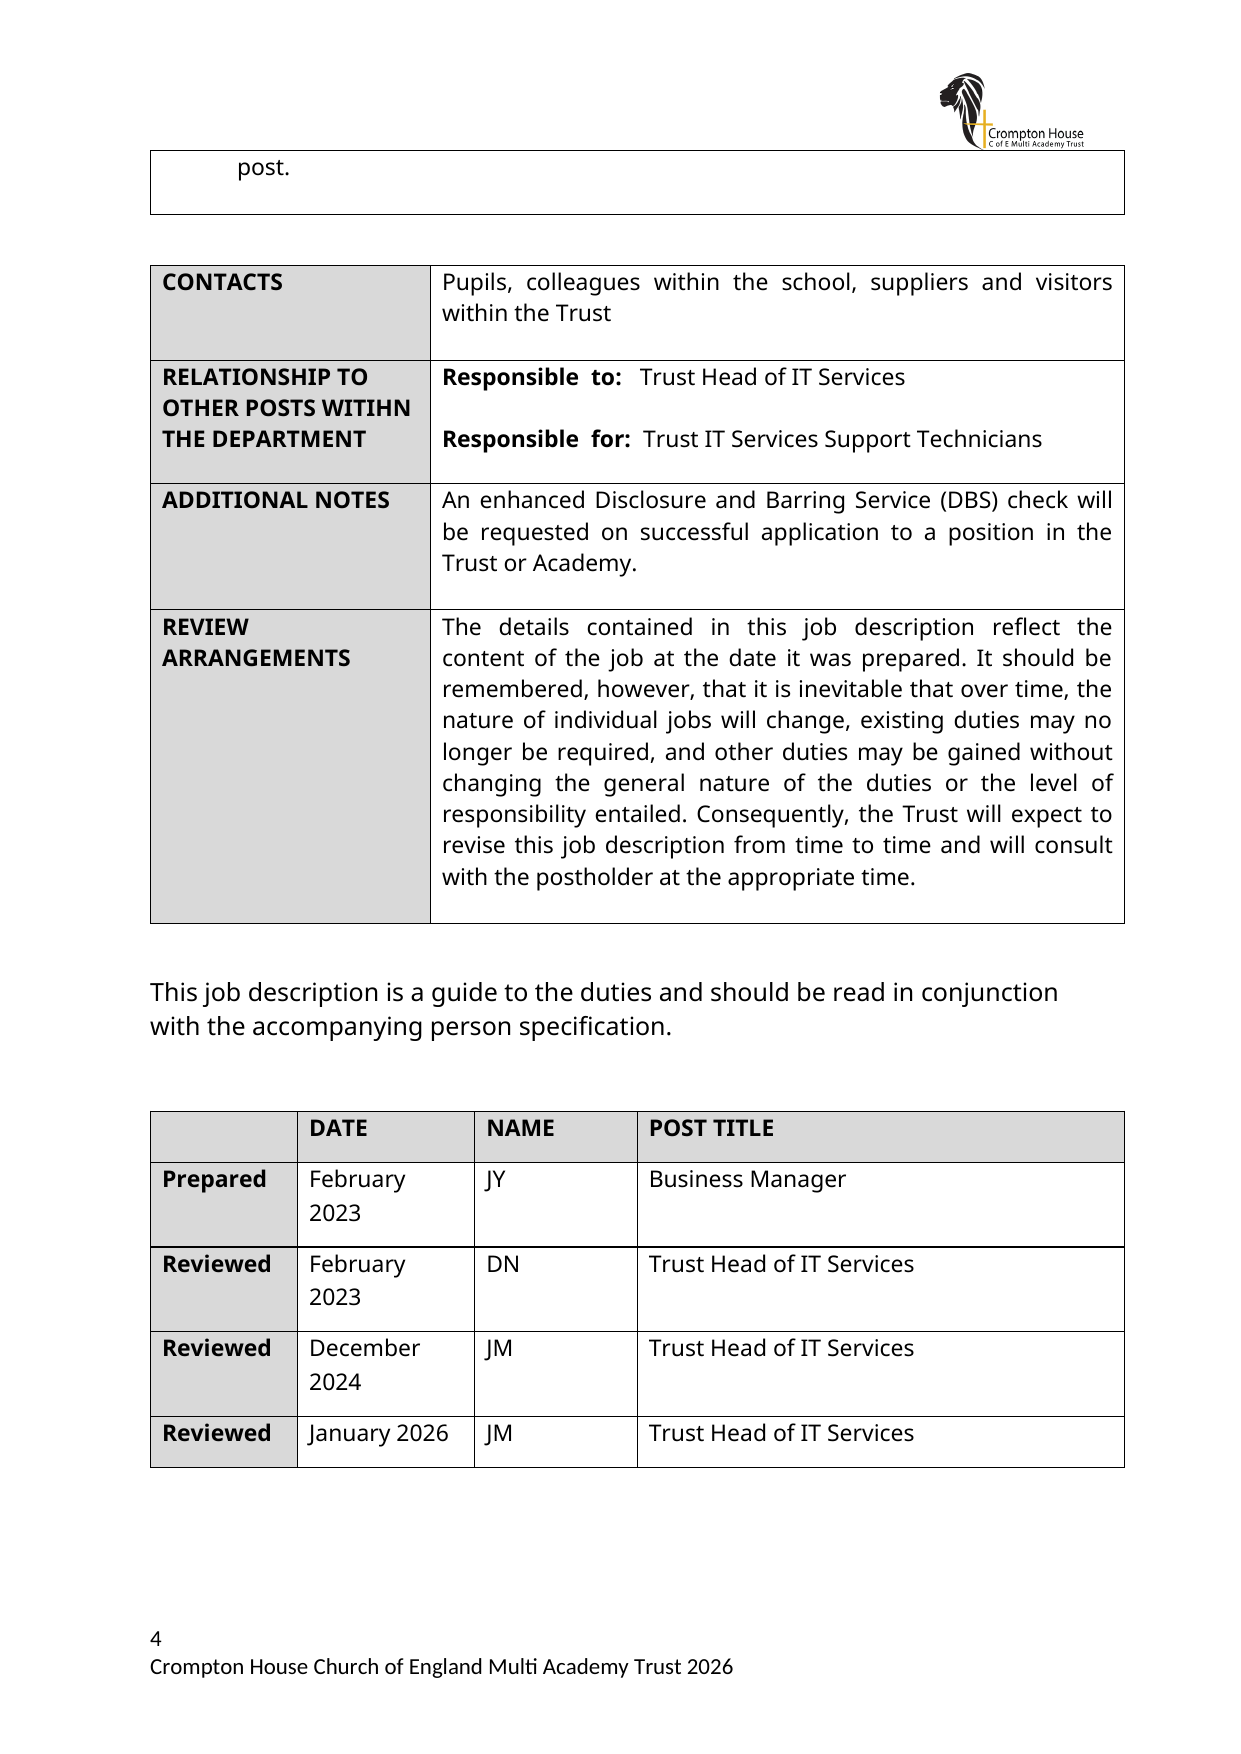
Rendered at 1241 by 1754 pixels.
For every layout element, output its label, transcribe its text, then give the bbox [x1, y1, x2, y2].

table_cell December 2024 [298, 1332, 474, 1416]
table_cell An enhanced Disclosure and Barring Service (DBS) check will be requested on successful application to a position in the Trust or Academy. [431, 484, 1124, 609]
table_cell Trust Head of IT Services [638, 1417, 1124, 1467]
table_cell DN [475, 1248, 637, 1331]
table_cell The details contained in this job description reflect the content of the job at the date it was prepared. It should be remembered, however, that it is inevitable that over time, the nature of individual jobs will change, existing duties may no longer be required, and other duties may be gained without changing the general nature of the duties or the level of responsibility entailed. Consequently, the Trust will expect to revise this job description from time to time and will consult with the postholder at the appropriate time. [431, 610, 1124, 923]
table_header CONTACTS [151, 266, 430, 360]
table_cell REVIEW ARRANGEMENTS [151, 610, 430, 923]
table_cell February 2023 [298, 1248, 474, 1331]
table_cell ADDITIONAL NOTES [151, 484, 430, 609]
table_cell Trust Head of IT Services [638, 1248, 1124, 1331]
table_cell JM [475, 1417, 637, 1467]
table_header Pupils, colleagues within the school, suppliers and visitors within the Trust [431, 266, 1124, 360]
picture [939, 73, 1091, 150]
table_cell January 2026 [298, 1417, 474, 1467]
table_cell RELATIONSHIP TO OTHER POSTS WITIHN THE DEPARTMENT [151, 361, 430, 483]
table_cell February 2023 [298, 1163, 474, 1246]
table_header DATE [298, 1112, 474, 1162]
table_cell Trust Head of IT Services [638, 1332, 1124, 1416]
text This job description is a guide to the duties and should be read in conjunction with the accompanying person specification. [150, 974, 1090, 1042]
table_cell JY [475, 1163, 637, 1246]
table_cell Reviewed [151, 1417, 297, 1467]
table_cell Reviewed [151, 1332, 297, 1416]
table_header POST TITLE [638, 1112, 1124, 1162]
table_cell JM [475, 1332, 637, 1416]
table_header NAME [475, 1112, 637, 1162]
table_cell Prepared [151, 1163, 297, 1246]
table_header [151, 1112, 297, 1162]
table_cell Responsible to: Trust Head of IT Services Responsible for: Trust IT Services Support Technicians [431, 361, 1124, 483]
table_cell Reviewed [151, 1248, 297, 1331]
table_cell Business Manager [638, 1163, 1124, 1246]
